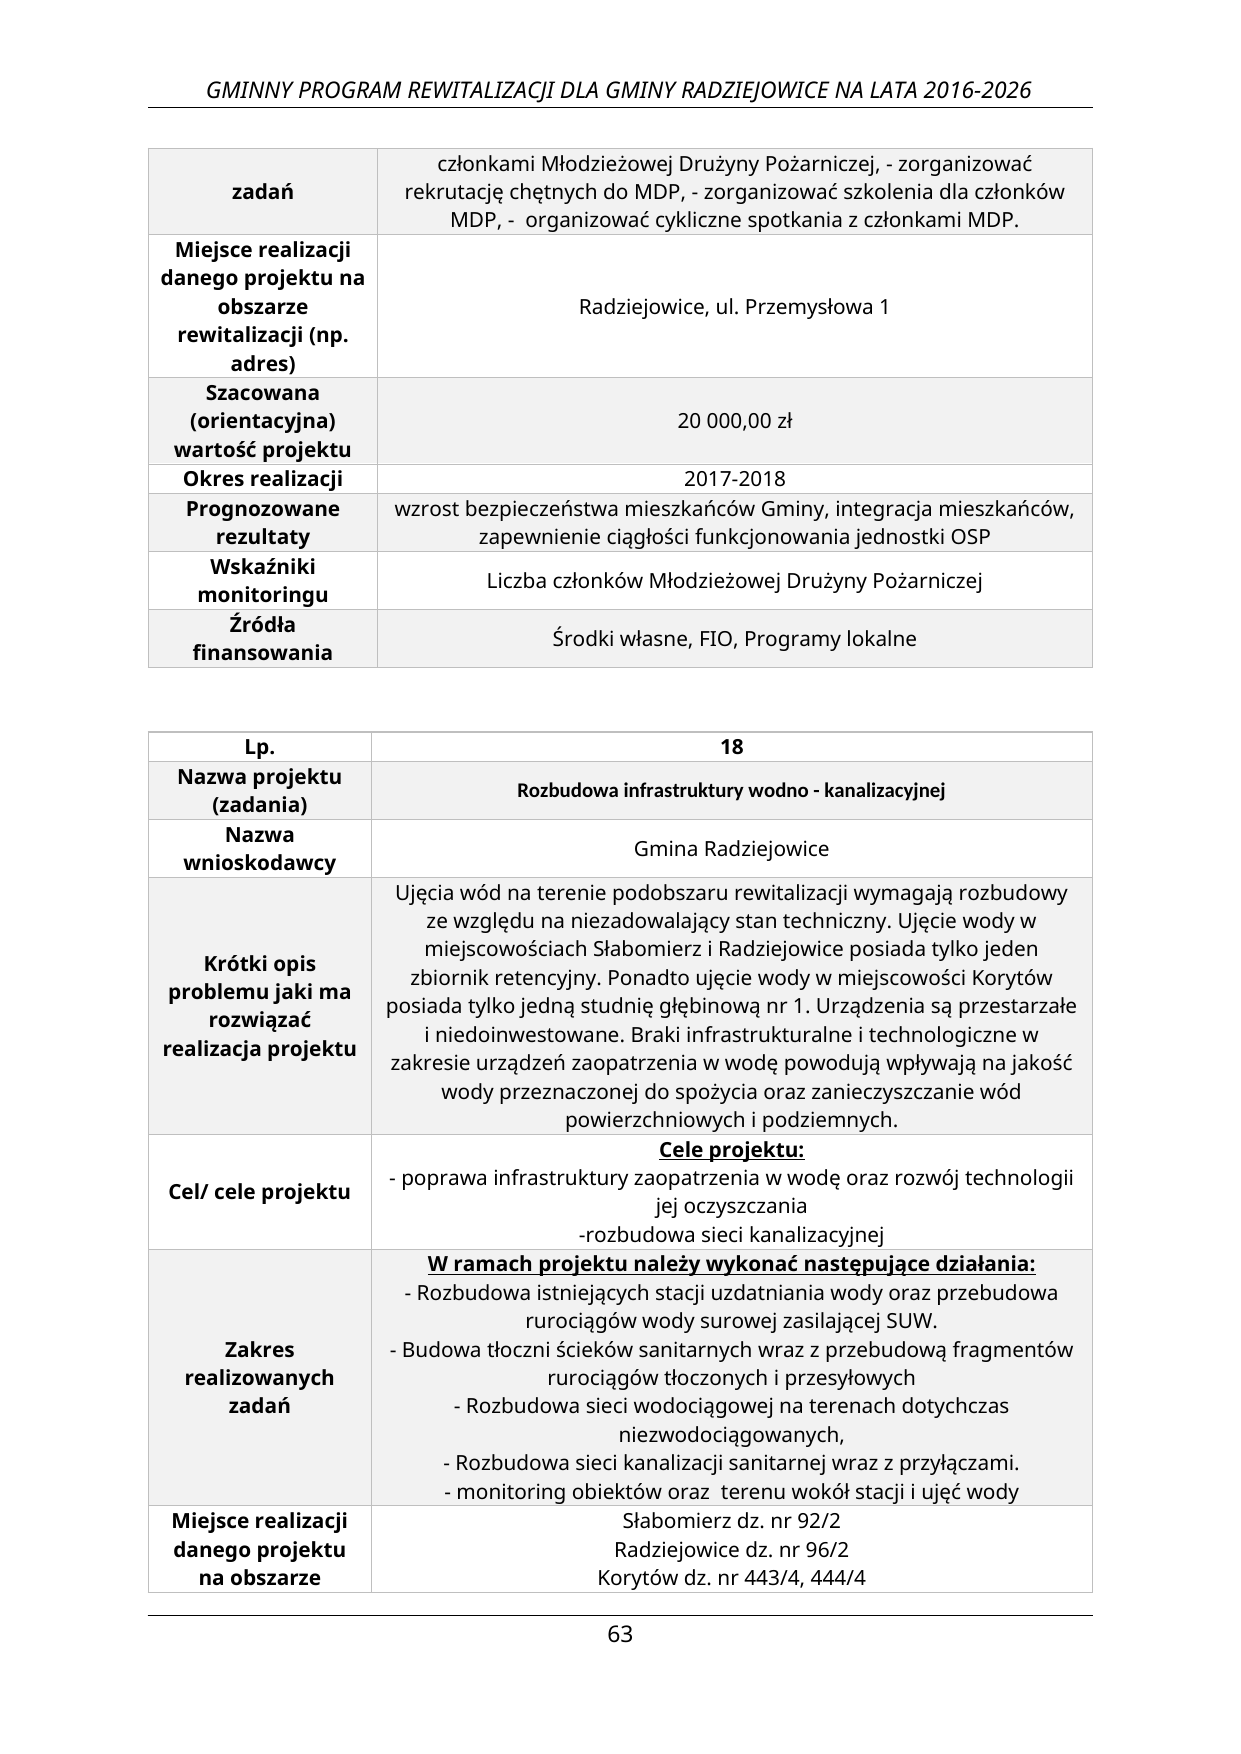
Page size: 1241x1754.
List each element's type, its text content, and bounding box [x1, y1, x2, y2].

table_cell Cele projektu: - poprawa infrastruktury zaopatrzenia w wodę oraz rozwój technologii jej oczyszczania -rozbudowa sieci kanalizacyjnej [372, 1135, 1092, 1248]
table_cell Cel/ cele projektu [149, 1135, 371, 1248]
table_cell Krótki opis problemu jaki ma rozwiązać realizacja projektu [149, 878, 371, 1134]
table_cell Wskaźniki monitoringu [149, 552, 377, 609]
table_cell 20 000,00 zł [378, 378, 1092, 463]
table_cell Zakres realizowanych zadań [149, 1250, 371, 1505]
table_header Lp. [149, 733, 371, 761]
table_cell wzrost bezpieczeństwa mieszkańców Gminy, integracja mieszkańców, zapewnienie ciągłości funkcjonowania jednostki OSP [378, 494, 1092, 551]
table_cell Liczba członków Młodzieżowej Drużyny Pożarniczej [378, 552, 1092, 609]
table_cell Okres realizacji [149, 465, 377, 493]
table_cell W ramach projektu należy wykonać następujące działania: - Rozbudowa istniejących stacji uzdatniania wody oraz przebudowa rurociągów wody surowej zasilającej SUW. - Budowa tłoczni ścieków sanitarnych wraz z przebudową fragmentów rurociągów tłoczonych i przesyłowych - Rozbudowa sieci wodociągowej na terenach dotychczas niezwodociągowanych, - Rozbudowa sieci kanalizacji sanitarnej wraz z przyłączami. - monitoring obiektów oraz terenu wokół stacji i ujęć wody [372, 1250, 1092, 1505]
table_cell Miejsce realizacji danego projektu na obszarze rewitalizacji (np. adres) [149, 235, 377, 377]
table_cell Nazwa projektu (zadania) [149, 762, 371, 819]
table_cell 2017-2018 [378, 465, 1092, 493]
table_cell Rozbudowa infrastruktury wodno - kanalizacyjnej [372, 762, 1092, 819]
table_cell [149, 1506, 371, 1592]
table_cell Środki własne, FIO, Programy lokalne [378, 610, 1092, 667]
table_cell Źródła finansowania [149, 610, 377, 667]
table_cell Gmina Radziejowice [372, 820, 1092, 877]
table_header 18 [372, 733, 1092, 761]
table_cell Szacowana (orientacyjna) wartość projektu [149, 378, 377, 463]
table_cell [372, 1506, 1092, 1592]
table_cell Prognozowane rezultaty [149, 494, 377, 551]
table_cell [378, 149, 1092, 234]
table_cell Nazwa wnioskodawcy [149, 820, 371, 877]
table_cell Radziejowice, ul. Przemysłowa 1 [378, 235, 1092, 377]
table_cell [149, 149, 377, 234]
table_cell Ujęcia wód na terenie podobszaru rewitalizacji wymagają rozbudowy ze względu na niezadowalający stan techniczny. Ujęcie wody w miejscowościach Słabomierz i Radziejowice posiada tylko jeden zbiornik retencyjny. Ponadto ujęcie wody w miejscowości Korytów posiada tylko jedną studnię głębinową nr 1. Urządzenia są przestarzałe i niedoinwestowane. Braki infrastrukturalne i technologiczne w zakresie urządzeń zaopatrzenia w wodę powodują wpływają na jakość wody przeznaczonej do spożycia oraz zanieczyszczanie wód powierzchniowych i podziemnych. [372, 878, 1092, 1134]
